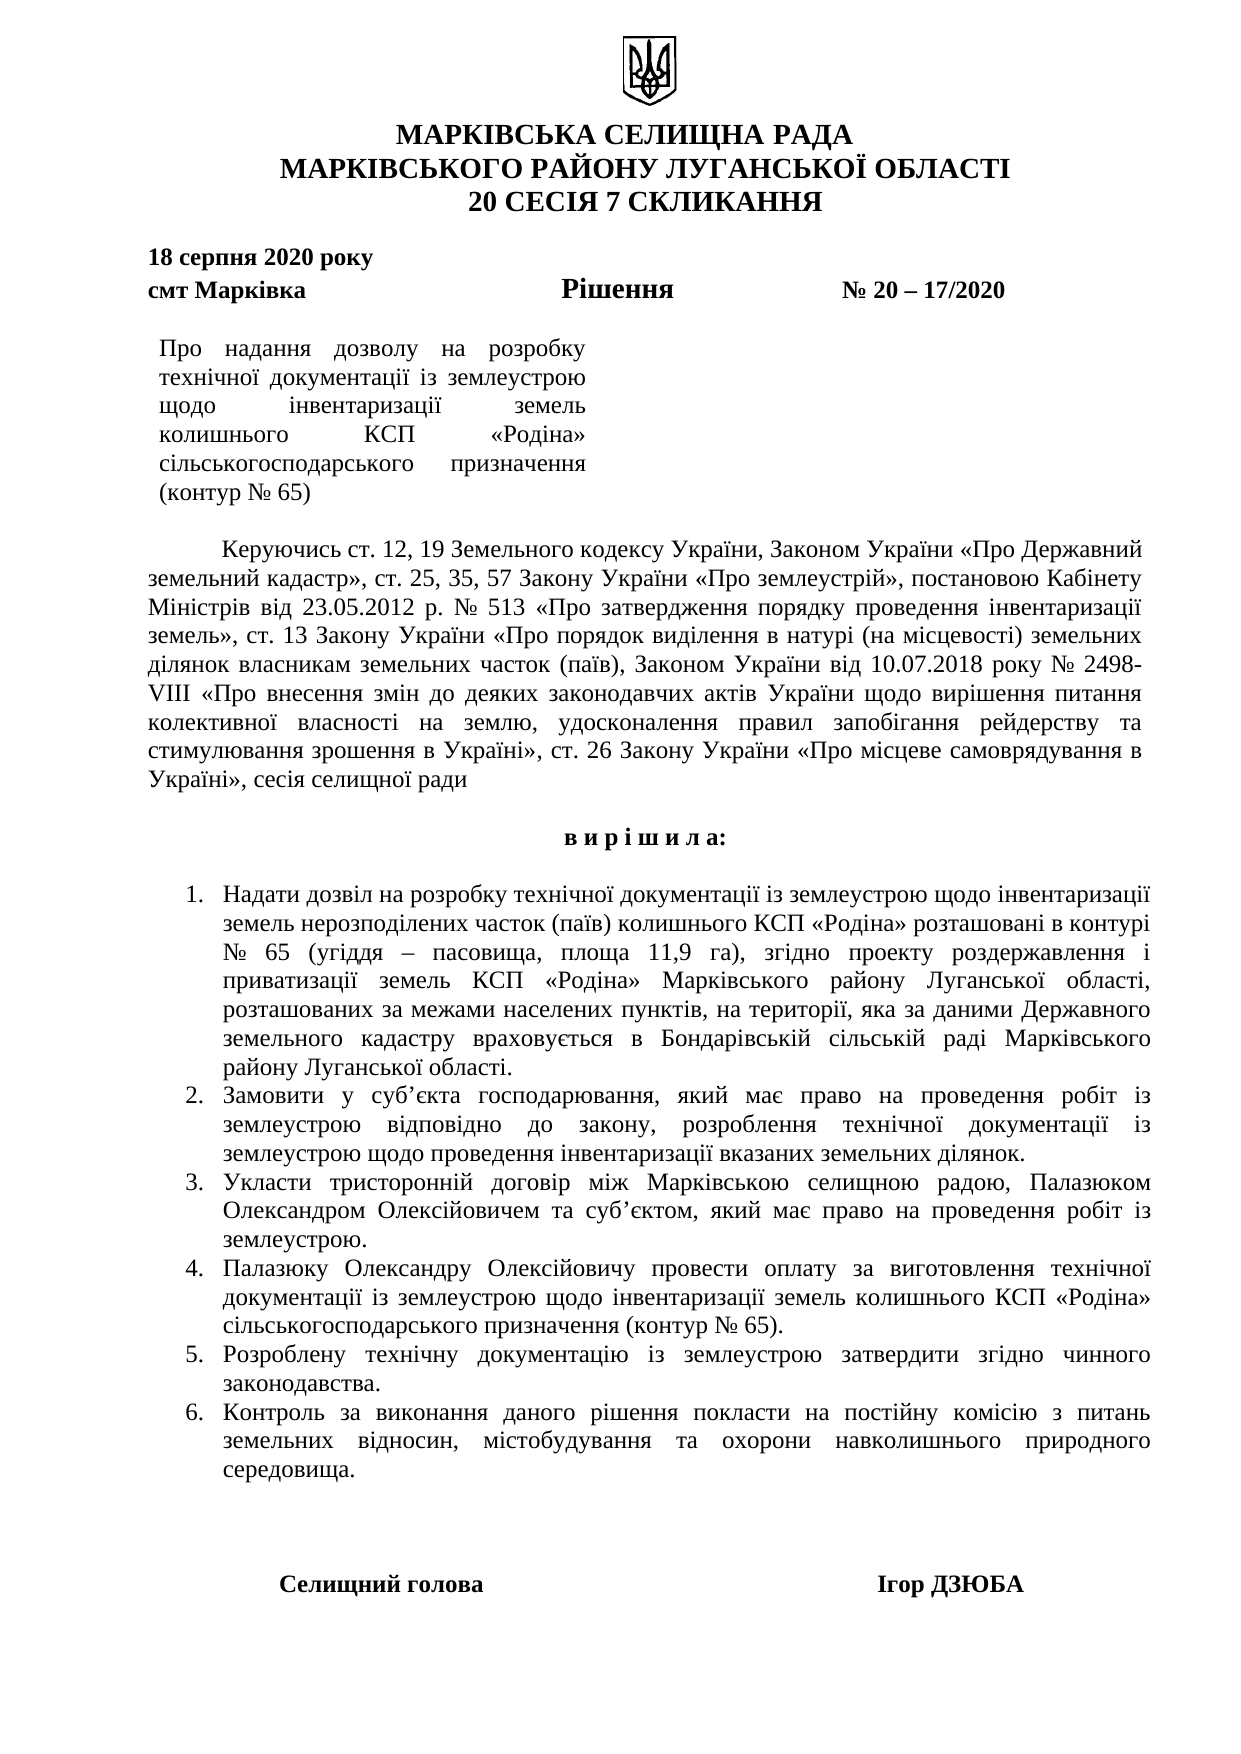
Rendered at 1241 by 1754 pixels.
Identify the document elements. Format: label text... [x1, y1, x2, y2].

picture [623, 36, 677, 106]
text в и р і ш и л а: [148, 822, 1143, 851]
table_header Про надання дозволу на розробку технічної документації із землеустрою щодо інвентаризації земель колишнього КСП «Родіна» сільськогосподарського призначення (контур № 65) [148, 333, 597, 534]
list Надати дозвіл на розробку технічної документації із землеустрою щодо інвентаризації земель нерозподілених часток (паїв) колишнього КСП «Родіна» розташовані в контурі № 65 (угіддя – пасовища, площа 11,9 га), згідно проекту роздержавлення і приватизації земель КСП «Родіна» Марківського району Луганської області, розташованих за межами населених пунктів, на території, яка за даними Державного земельного кадастру враховується в Бондарівській сільській раді Марківського району Луганської області. [185, 879, 1152, 1081]
text Керуючись ст. 12, 19 Земельного кодексу України, Законом України «Про Державний земельний кадастр», ст. 25, 35, 57 Закону України «Про землеустрій», постановою Кабінету Міністрів від 23.05.2012 р. № 513 «Про затвердження порядку проведення інвентаризації земель», ст. 13 Закону України «Про порядок виділення в натурі (на місцевості) земельних ділянок власникам земельних часток (паїв), Законом України від 10.07.2018 року № 2498-VIII «Про внесення змін до деяких законодавчих актів України щодо вирішення питання колективної власності на землю, удосконалення правил запобігання рейдерству та стимулювання зрошення в Україні», ст. 26 Закону України «Про місцеве самоврядування в Україні», сесія селищної ради [148, 534, 1143, 793]
list Замовити у суб’єкта господарювання, який має право на проведення робіт із землеустрою відповідно до закону, розроблення технічної документації із землеустрою щодо проведення інвентаризації вказаних земельних ділянок. [185, 1081, 1152, 1167]
list Селищний голова Ігор ДЗЮБА [148, 1569, 1152, 1598]
subtitle МАРКІВСЬКА СЕЛИЩНА РАДА [148, 117, 1143, 151]
text смт Марківка Рішення № 20 – 17/2020 [148, 271, 1143, 304]
subtitle МАРКІВСЬКОГО РАЙОНУ ЛУГАНСЬКОЇ ОБЛАСТІ [148, 151, 1143, 184]
list Палазюку Олександру Олексійовичу провести оплату за виготовлення технічної документації із землеустрою щодо інвентаризації земель колишнього КСП «Родіна» сільськогосподарського призначення (контур № 65). [185, 1253, 1152, 1339]
list Контроль за виконання даного рішення покласти на постійну комісію з питань земельних відносин, містобудування та охорони навколишнього природного середовища. [185, 1397, 1152, 1483]
list Розроблену технічну документацію із землеустрою затвердити згідно чинного законодавства. [185, 1339, 1152, 1397]
text 20 СЕСІЯ 7 СКЛИКАННЯ [148, 184, 1143, 218]
text 18 серпня 2020 року [148, 242, 1143, 271]
list Укласти тристоронній договір між Марківською селищною радою, Палазюком Олександром Олексійовичем та суб’єктом, який має право на проведення робіт із землеустрою. [185, 1167, 1152, 1253]
